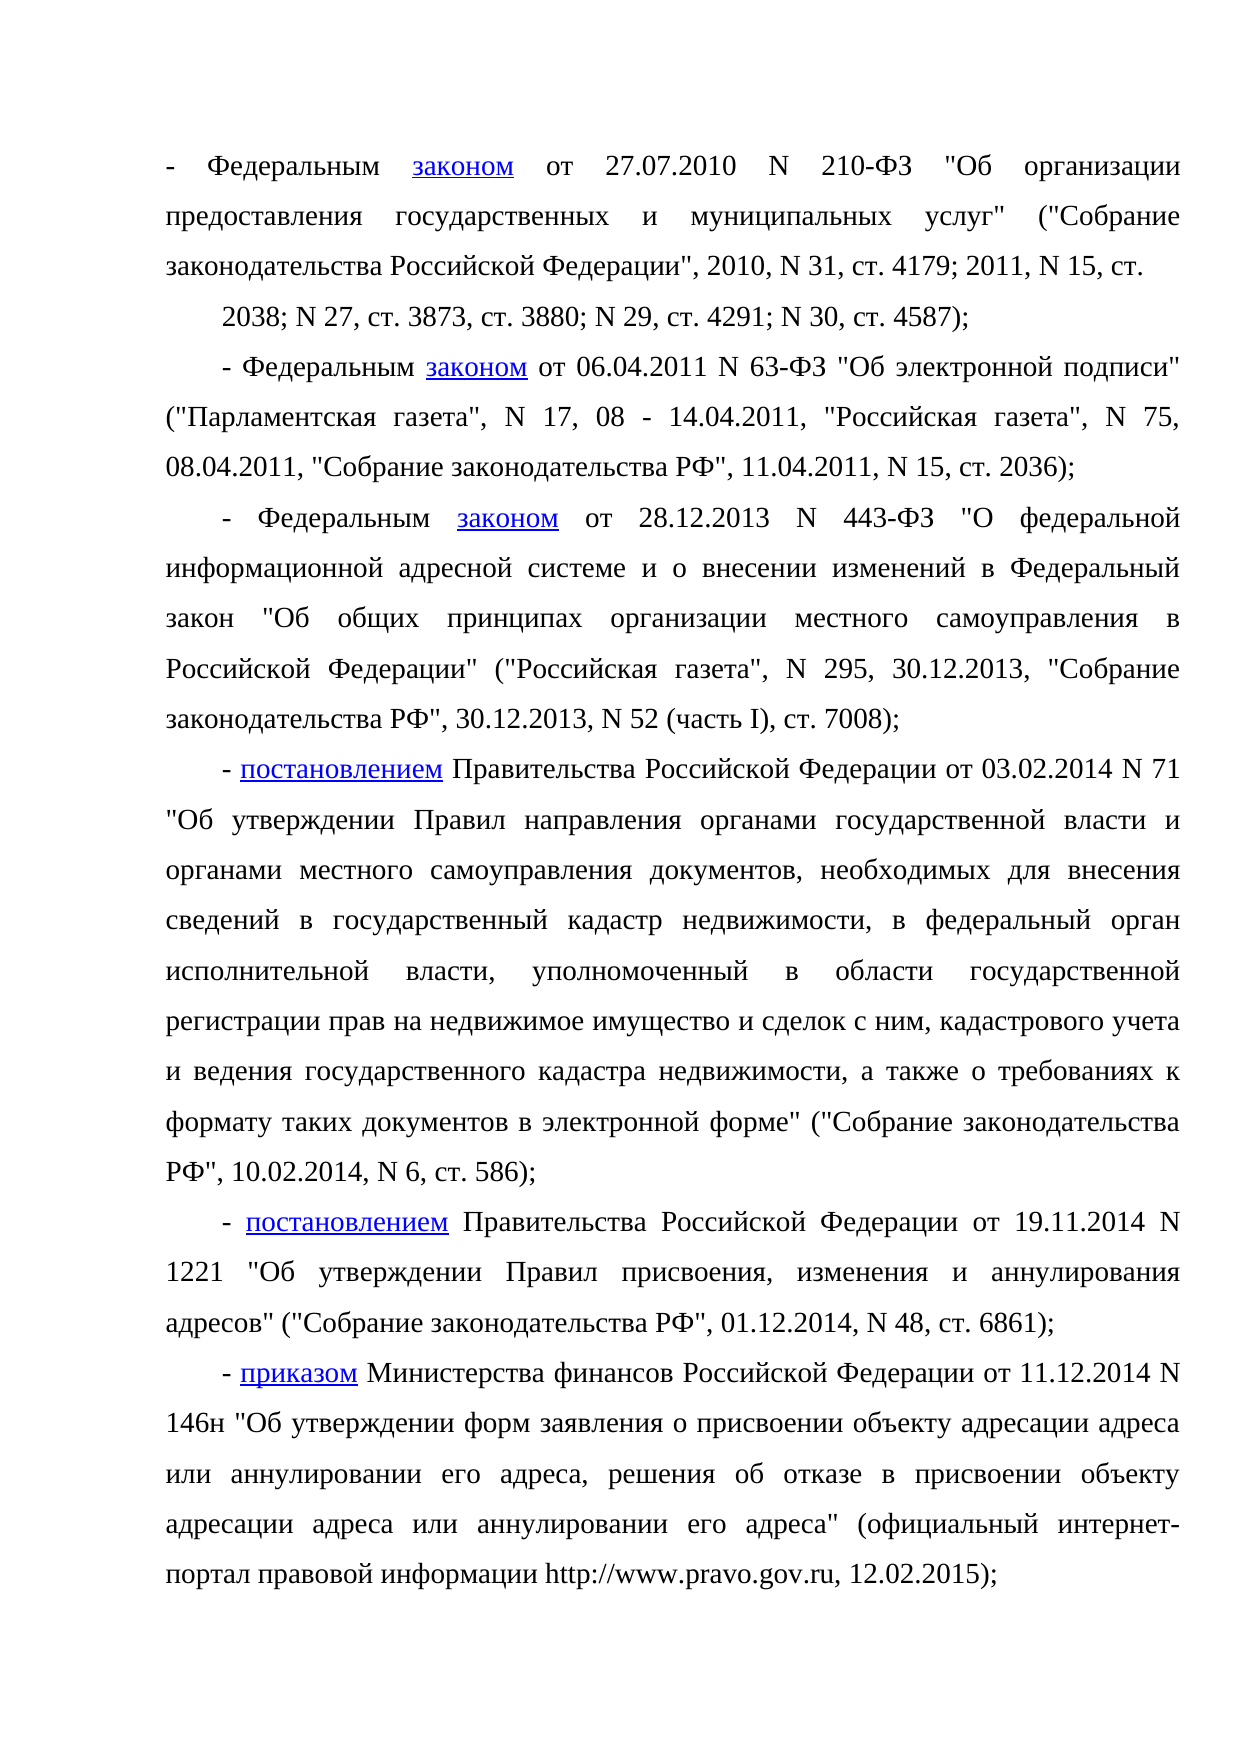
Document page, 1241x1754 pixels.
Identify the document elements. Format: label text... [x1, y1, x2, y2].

text - Федеральным законом от 06.04.2011 N 63-ФЗ "Об электронной подписи" ("Парламентская газета", N 17, 08 - 14.04.2011, "Российская газета", N 75, 08.04.2011, "Собрание законодательства РФ", 11.04.2011, N 15, ст. 2036); [165, 349, 1181, 483]
text 2038; N 27, ст. 3873, ст. 3880; N 29, ст. 4291; N 30, ст. 4587); [165, 299, 1181, 332]
text - постановлением Правительства Российской Федерации от 19.11.2014 N 1221 "Об утверждении Правил присвоения, изменения и аннулирования адресов" ("Собрание законодательства РФ", 01.12.2014, N 48, ст. 6861); [165, 1204, 1181, 1338]
text - Федеральным законом от 28.12.2013 N 443-ФЗ "О федеральной информационной адресной системе и о внесении изменений в Федеральный закон "Об общих принципах организации местного самоуправления в Российской Федерации" ("Российская газета", N 295, 30.12.2013, "Собрание законодательства РФ", 30.12.2013, N 52 (часть I), ст. 7008); [165, 500, 1181, 735]
text - Федеральным законом от 27.07.2010 N 210-ФЗ "Об организации предоставления государственных и муниципальных услуг" ("Собрание законодательства Российской Федерации", 2010, N 31, ст. 4179; 2011, N 15, ст. [165, 148, 1181, 282]
text - постановлением Правительства Российской Федерации от 03.02.2014 N 71 "Об утверждении Правил направления органами государственной власти и органами местного самоуправления документов, необходимых для внесения сведений в государственный кадастр недвижимости, в федеральный орган исполнительной власти, уполномоченный в области государственной регистрации прав на недвижимое имущество и сделок с ним, кадастрового учета и ведения государственного кадастра недвижимости, а также о требованиях к формату таких документов в электронной форме" ("Собрание законодательства РФ", 10.02.2014, N 6, ст. 586); [165, 751, 1181, 1187]
text - приказом Министерства финансов Российской Федерации от 11.12.2014 N 146н "Об утверждении форм заявления о присвоении объекту адресации адреса или аннулировании его адреса, решения об отказе в присвоении объекту адресации адреса или аннулировании его адреса" (официальный интернет-портал правовой информации http://www.pravo.gov.ru, 12.02.2015); [165, 1355, 1181, 1590]
